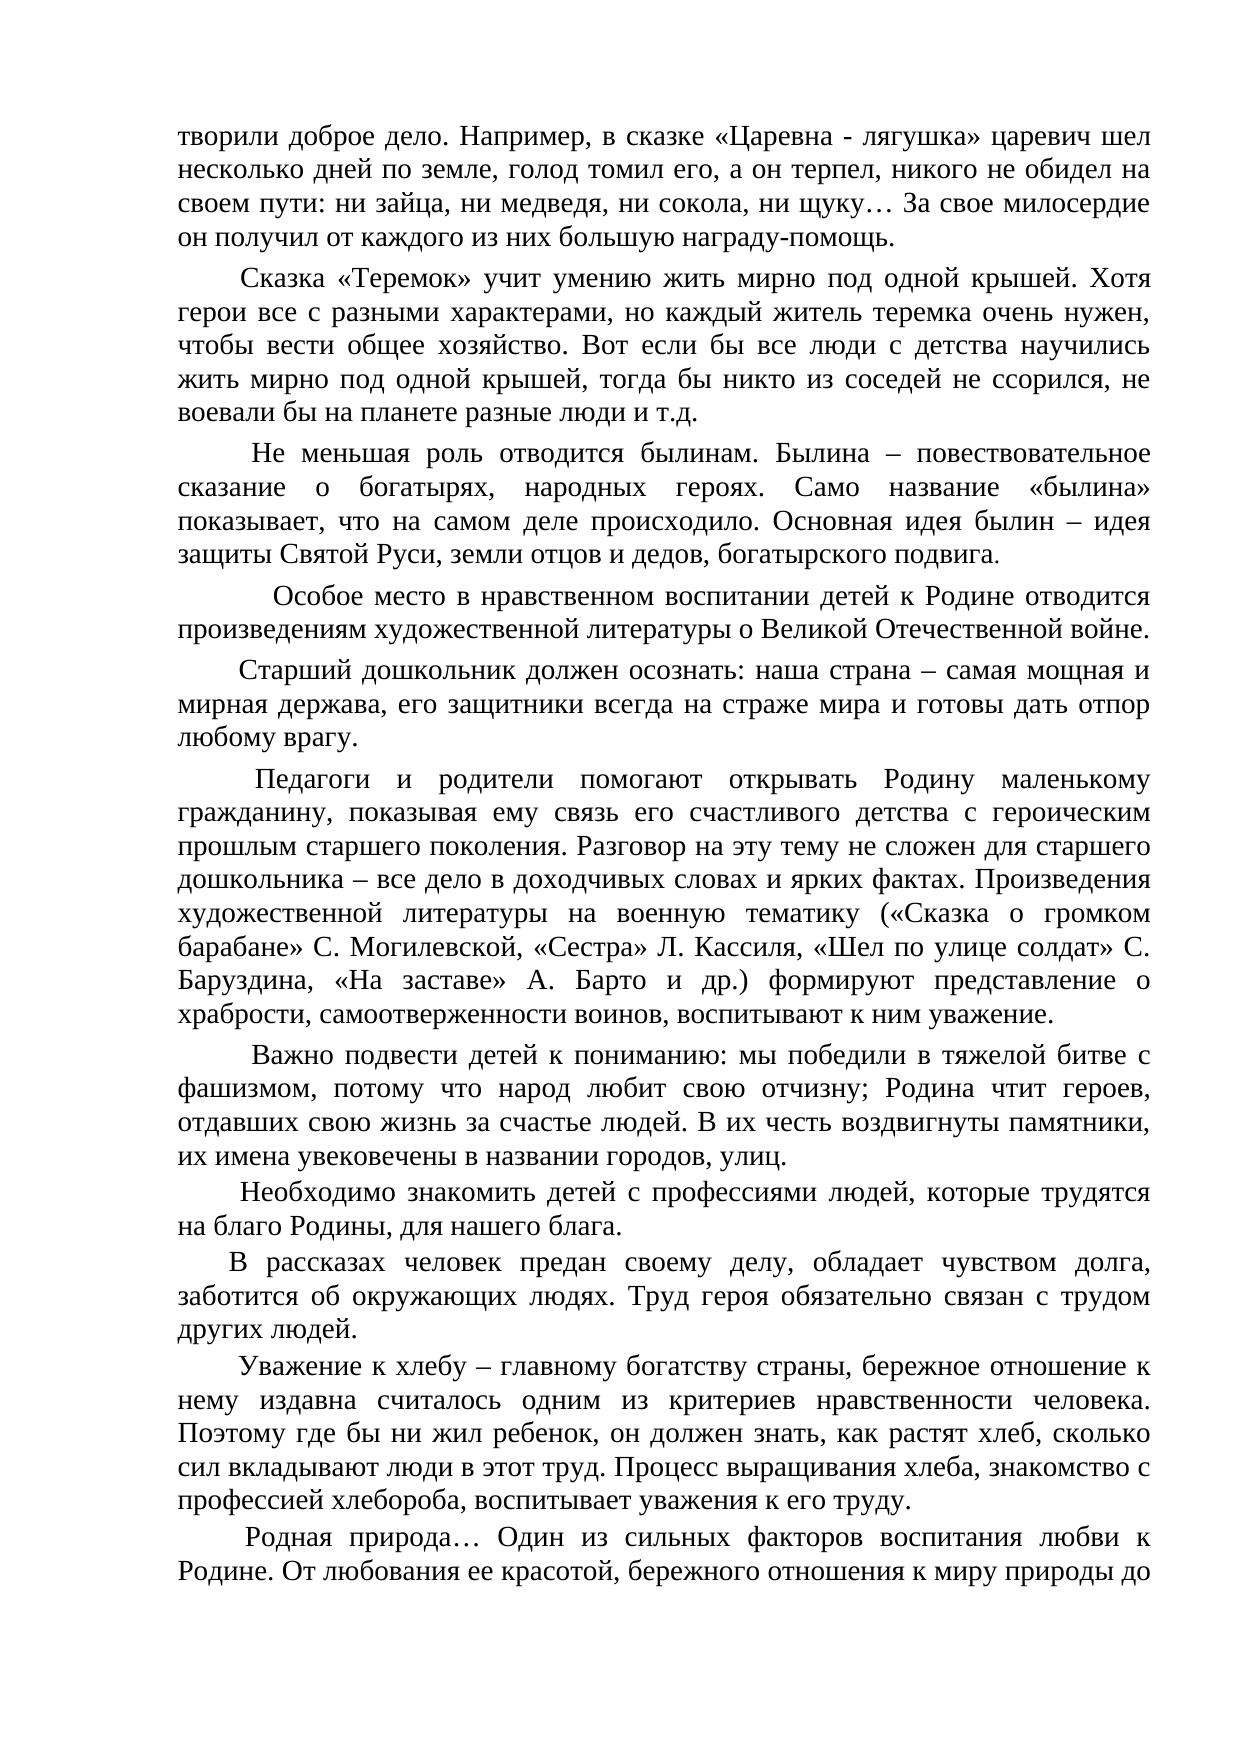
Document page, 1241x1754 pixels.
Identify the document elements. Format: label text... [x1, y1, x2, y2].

text Не меньшая роль отводится былинам. Былина – повествовательное сказание о богатырях, народных героях. Само название «былина» показывает, что на самом деле происходило. Основная идея былин – идея защиты Святой Руси, земли отцов и дедов, богатырского подвига. [177, 436, 1152, 570]
text Старший дошкольник должен осознать: наша страна – самая мощная и мирная держава, его защитники всегда на страже мира и готовы дать отпор любому врагу. [177, 652, 1152, 753]
text Уважение к хлебу – главному богатству страны, бережное отношение к нему издавна считалось одним из критериев нравственности человека. Поэтому где бы ни жил ребенок, он должен знать, как растят хлеб, сколько сил вкладывают люди в этот труд. Процесс выращивания хлеба, знакомство с профессией хлебороба, воспитывает уважения к его труду. [177, 1348, 1152, 1516]
text В рассказах человек предан своему делу, обладает чувством долга, заботится об окружающих людях. Труд героя обязательно связан с трудом других людей. [177, 1244, 1152, 1345]
text Необходимо знакомить детей с профессиями людей, которые трудятся на благо Родины, для нашего блага. [177, 1174, 1152, 1241]
text Особое место в нравственном воспитании детей к Родине отводится произведениям художественной литературы о Великой Отечественной войне. [177, 578, 1152, 645]
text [177, 1519, 1152, 1586]
text Сказка «Теремок» учит умению жить мирно под одной крышей. Хотя герои все с разными характерами, но каждый житель теремка очень нужен, чтобы вести общее хозяйство. Вот если бы все люди с детства научились жить мирно под одной крышей, тогда бы никто из соседей не ссорился, не воевали бы на планете разные люди и т.д. [177, 260, 1152, 428]
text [177, 118, 1152, 252]
text Важно подвести детей к пониманию: мы победили в тяжелой битве с фашизмом, потому что народ любит свою отчизну; Родина чтит героев, отдавших свою жизнь за счастье людей. В их честь воздвигнуты памятники, их имена увековечены в названии городов, улиц. [177, 1037, 1152, 1171]
text Педагоги и родители помогают открывать Родину маленькому гражданину, показывая ему связь его счастливого детства с героическим прошлым старшего поколения. Разговор на эту тему не сложен для старшего дошкольника – все дело в доходчивых словах и ярких фактах. Произведения художественной литературы на военную тематику («Сказка о громком барабане» С. Могилевской, «Сестра» Л. Кассиля, «Шел по улице солдат» С. Баруздина, «На заставе» А. Барто и др.) формируют представление о храбрости, самоотверженности воинов, воспитывают к ним уважение. [177, 761, 1152, 1029]
